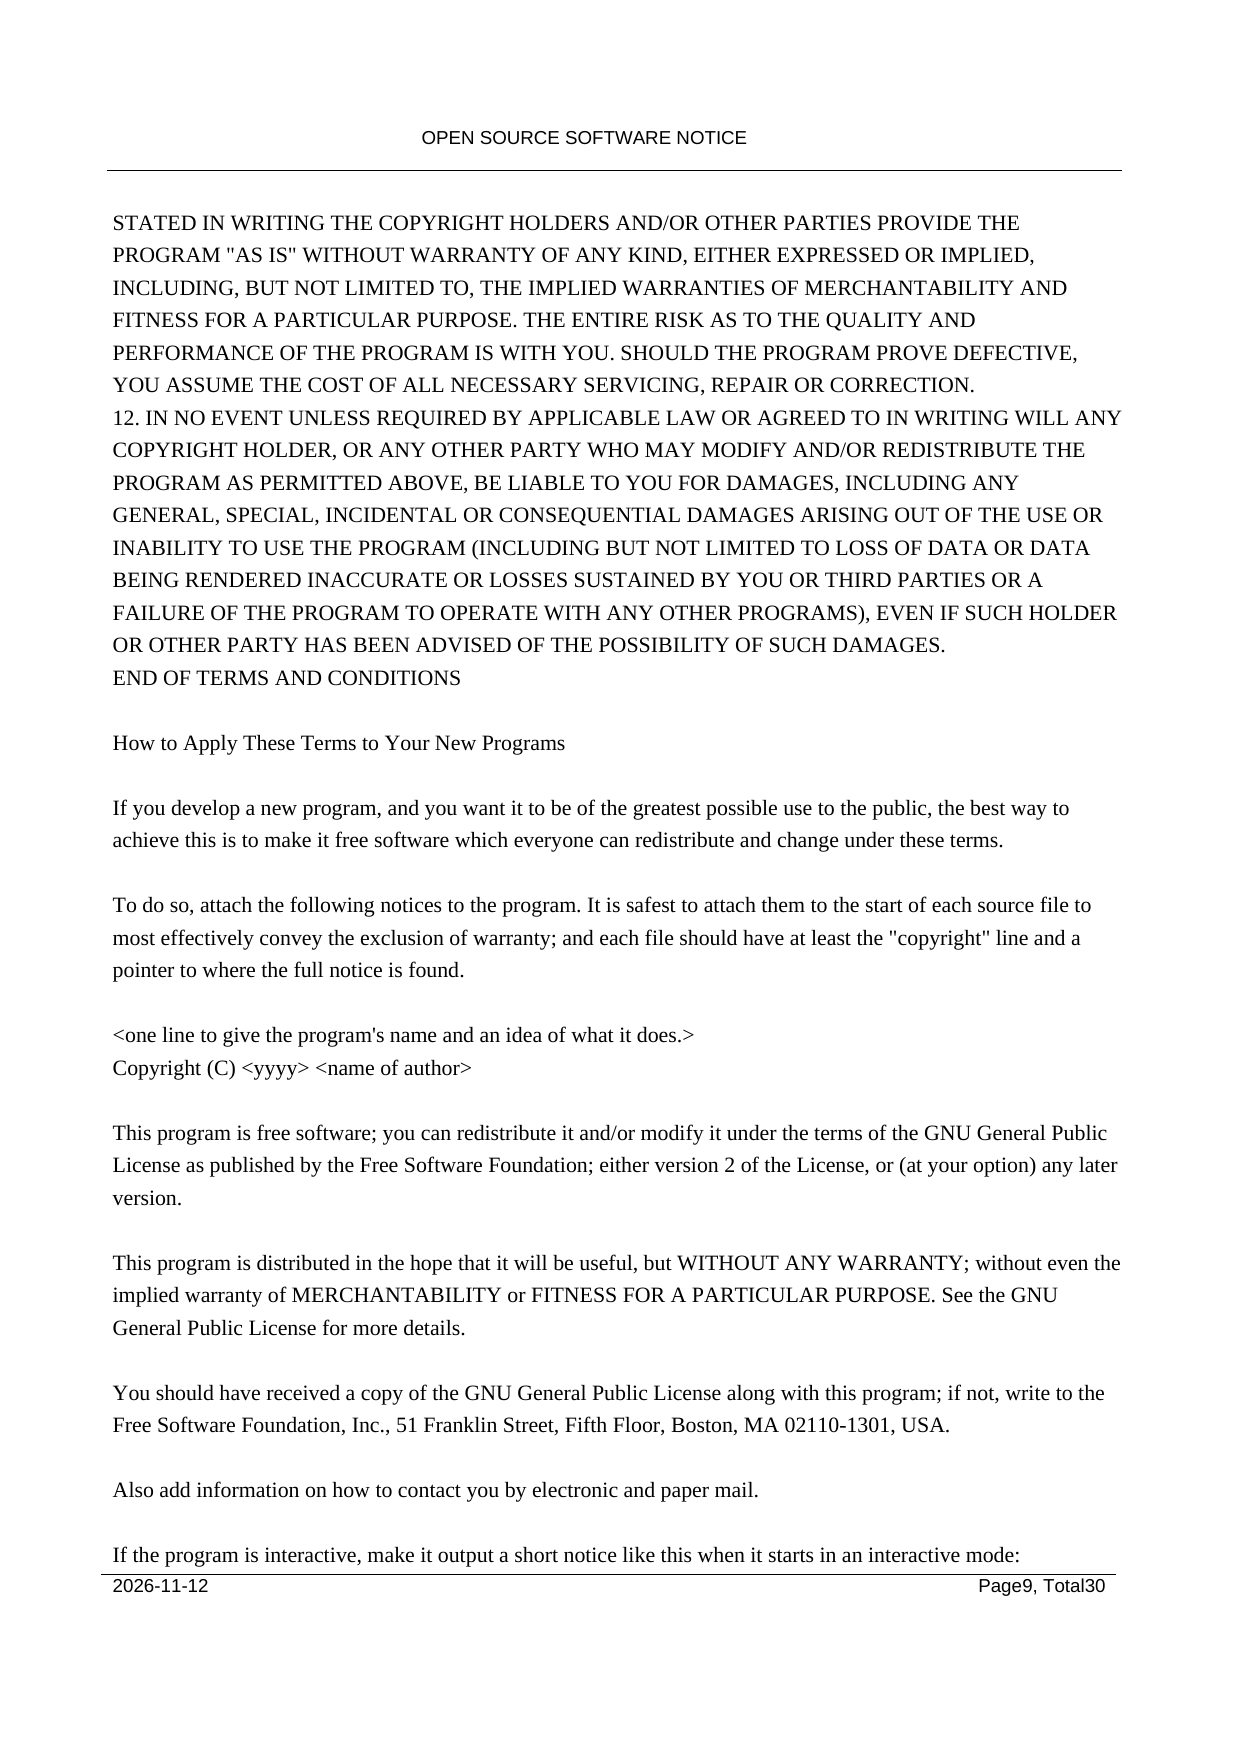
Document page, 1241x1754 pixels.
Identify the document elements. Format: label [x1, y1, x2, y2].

text [112, 206, 1128, 1571]
